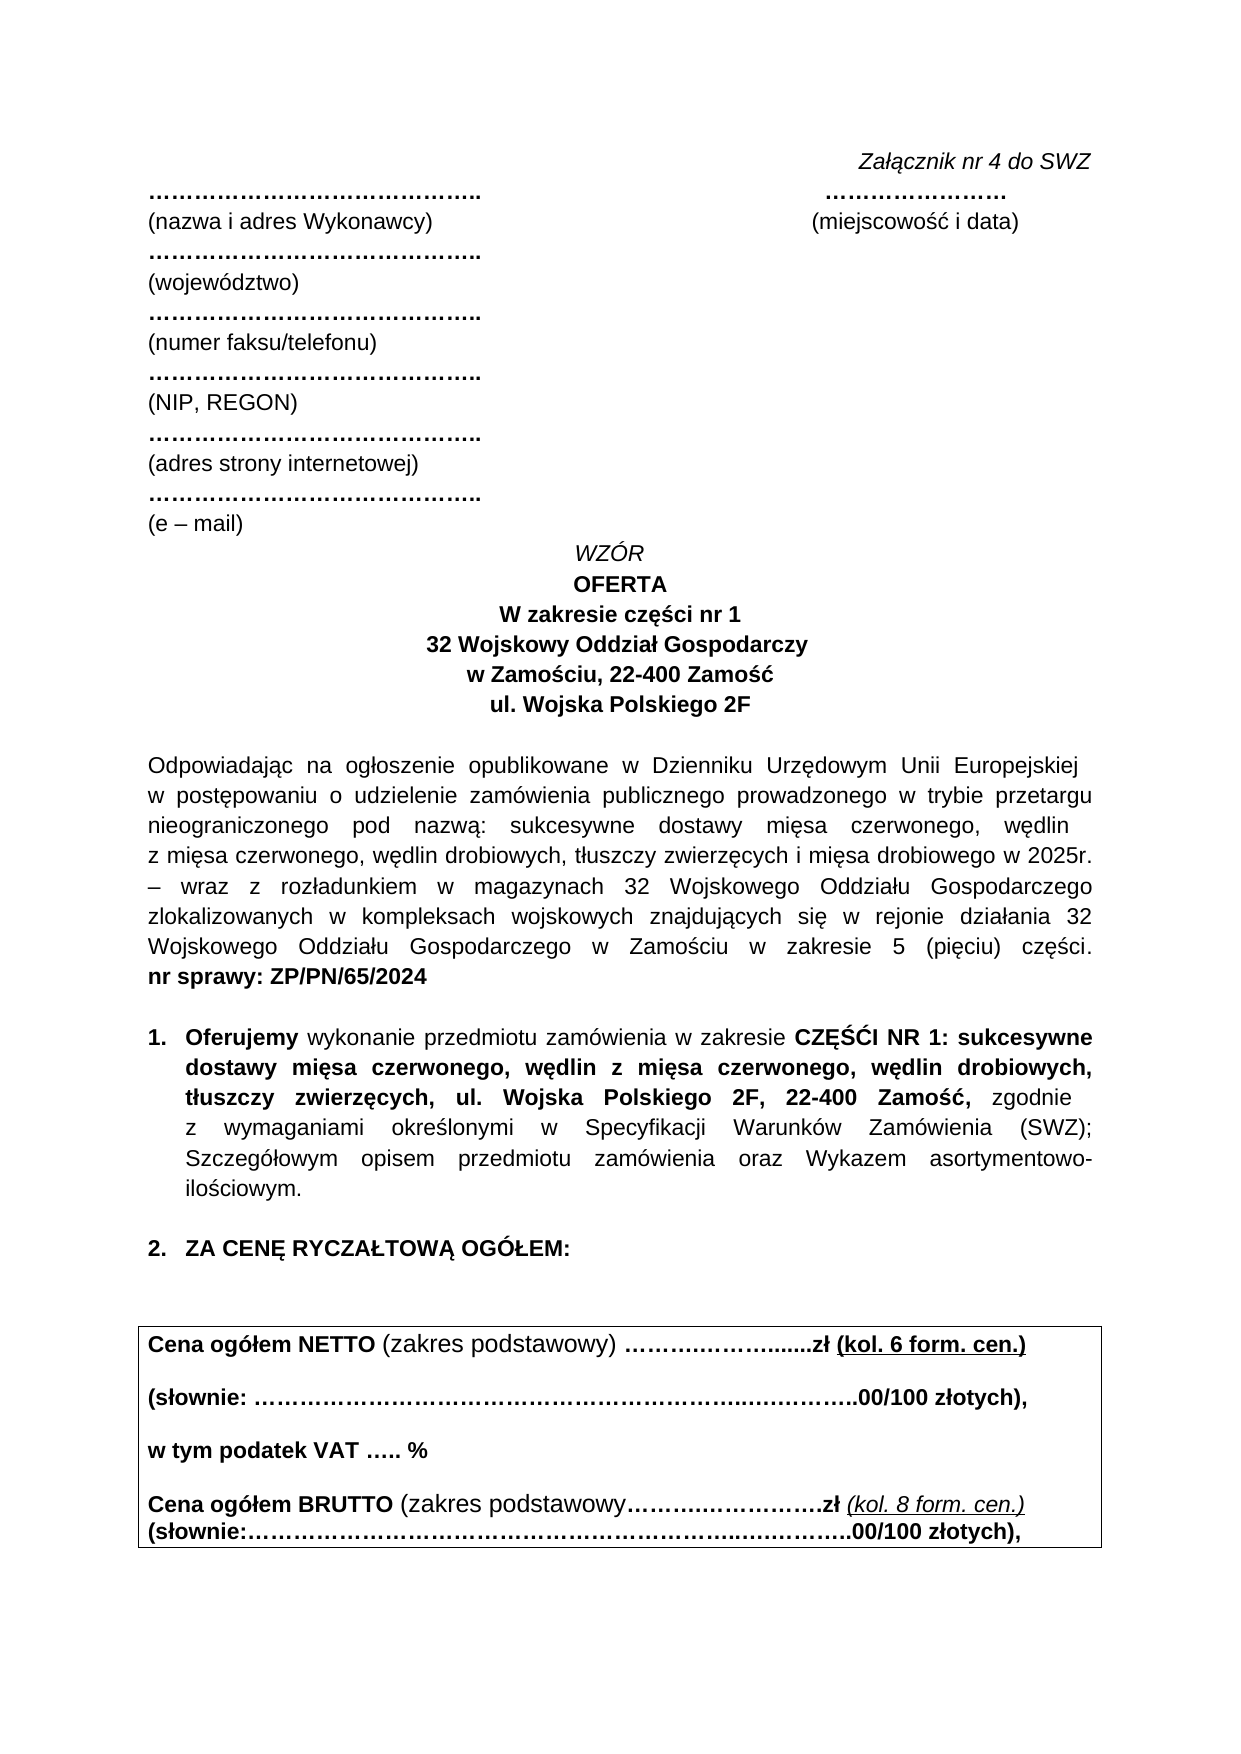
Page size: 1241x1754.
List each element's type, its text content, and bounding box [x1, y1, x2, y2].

text W zakresie części nr 1 [148, 601, 1093, 627]
text 32 Wojskowy Oddział Gospodarczy w Zamościu, 22-400 Zamość [148, 631, 1093, 687]
text (numer faksu/telefonu) [148, 329, 1093, 355]
text …………………………………….. [148, 480, 1093, 506]
text (adres strony internetowej) [148, 450, 1093, 476]
text …………………………………….. [148, 419, 1093, 446]
list Oferujemy wykonanie przedmiotu zamówienia w zakresie CZĘŚĆI NR 1: sukcesywne dostawy mięsa czerwonego, wędlin z mięsa czerwonego, wędlin drobiowych, tłuszczy zwierzęcych, ul. Wojska Polskiego 2F, 22-400 Zamość, zgodnie z wymaganiami określonymi w Specyfikacji Warunków Zamówienia (SWZ); Szczegółowym opisem przedmiotu zamówienia oraz Wykazem asortymentowo-ilościowym. [148, 1024, 1093, 1201]
text …………………………………….. …………………… [148, 178, 1093, 204]
text Cena ogółem BRUTTO (zakres podstawowy……….…………….zł (kol. 8 form. cen.) [148, 1489, 1093, 1515]
text ul. Wojska Polskiego 2F [148, 691, 1093, 718]
text WZÓR [517, 540, 1093, 567]
list ZA CENĘ RYCZAŁTOWĄ OGÓŁEM: [148, 1235, 1093, 1261]
text (NIP, REGON) [148, 389, 1093, 416]
text Cena ogółem NETTO (zakres podstawowy) ……….……….......zł (kol. 6 form. cen.) [139, 1327, 1101, 1358]
text w tym podatek VAT ….. % [148, 1437, 1093, 1463]
text (województwo) [148, 268, 1093, 295]
text (nazwa i adres Wykonawcy) (miejscowość i data) [148, 208, 1093, 234]
text (e – mail) [148, 510, 1093, 536]
text …………………………………….. [148, 299, 1093, 325]
text OFERTA [148, 571, 1093, 597]
text …………………………………….. [148, 238, 1093, 264]
text (słownie:………………………………………………………..….………..00/100 złotych), [139, 1515, 1101, 1547]
text Załącznik nr 4 do SWZ [148, 148, 1093, 174]
text (słownie: ………………………………………………………..….………..00/100 złotych), [148, 1384, 1093, 1410]
text Odpowiadając na ogłoszenie opublikowane w Dzienniku Urzędowym Unii Europejskiej w postępowaniu o udzielenie zamówienia publicznego prowadzonego w trybie przetargu nieograniczonego pod nazwą: sukcesywne dostawy mięsa czerwonego, wędlin z mięsa czerwonego, wędlin drobiowych, tłuszczy zwierzęcych i mięsa drobiowego w 2025r. – wraz z rozładunkiem w magazynach 32 Wojskowego Oddziału Gospodarczego zlokalizowanych w kompleksach wojskowych znajdujących się w rejonie działania 32 Wojskowego Oddziału Gospodarczego w Zamościu w zakresie 5 (pięciu) części. nr sprawy: ZP/PN/65/2024 [148, 752, 1093, 989]
text …………………………………….. [148, 359, 1093, 385]
